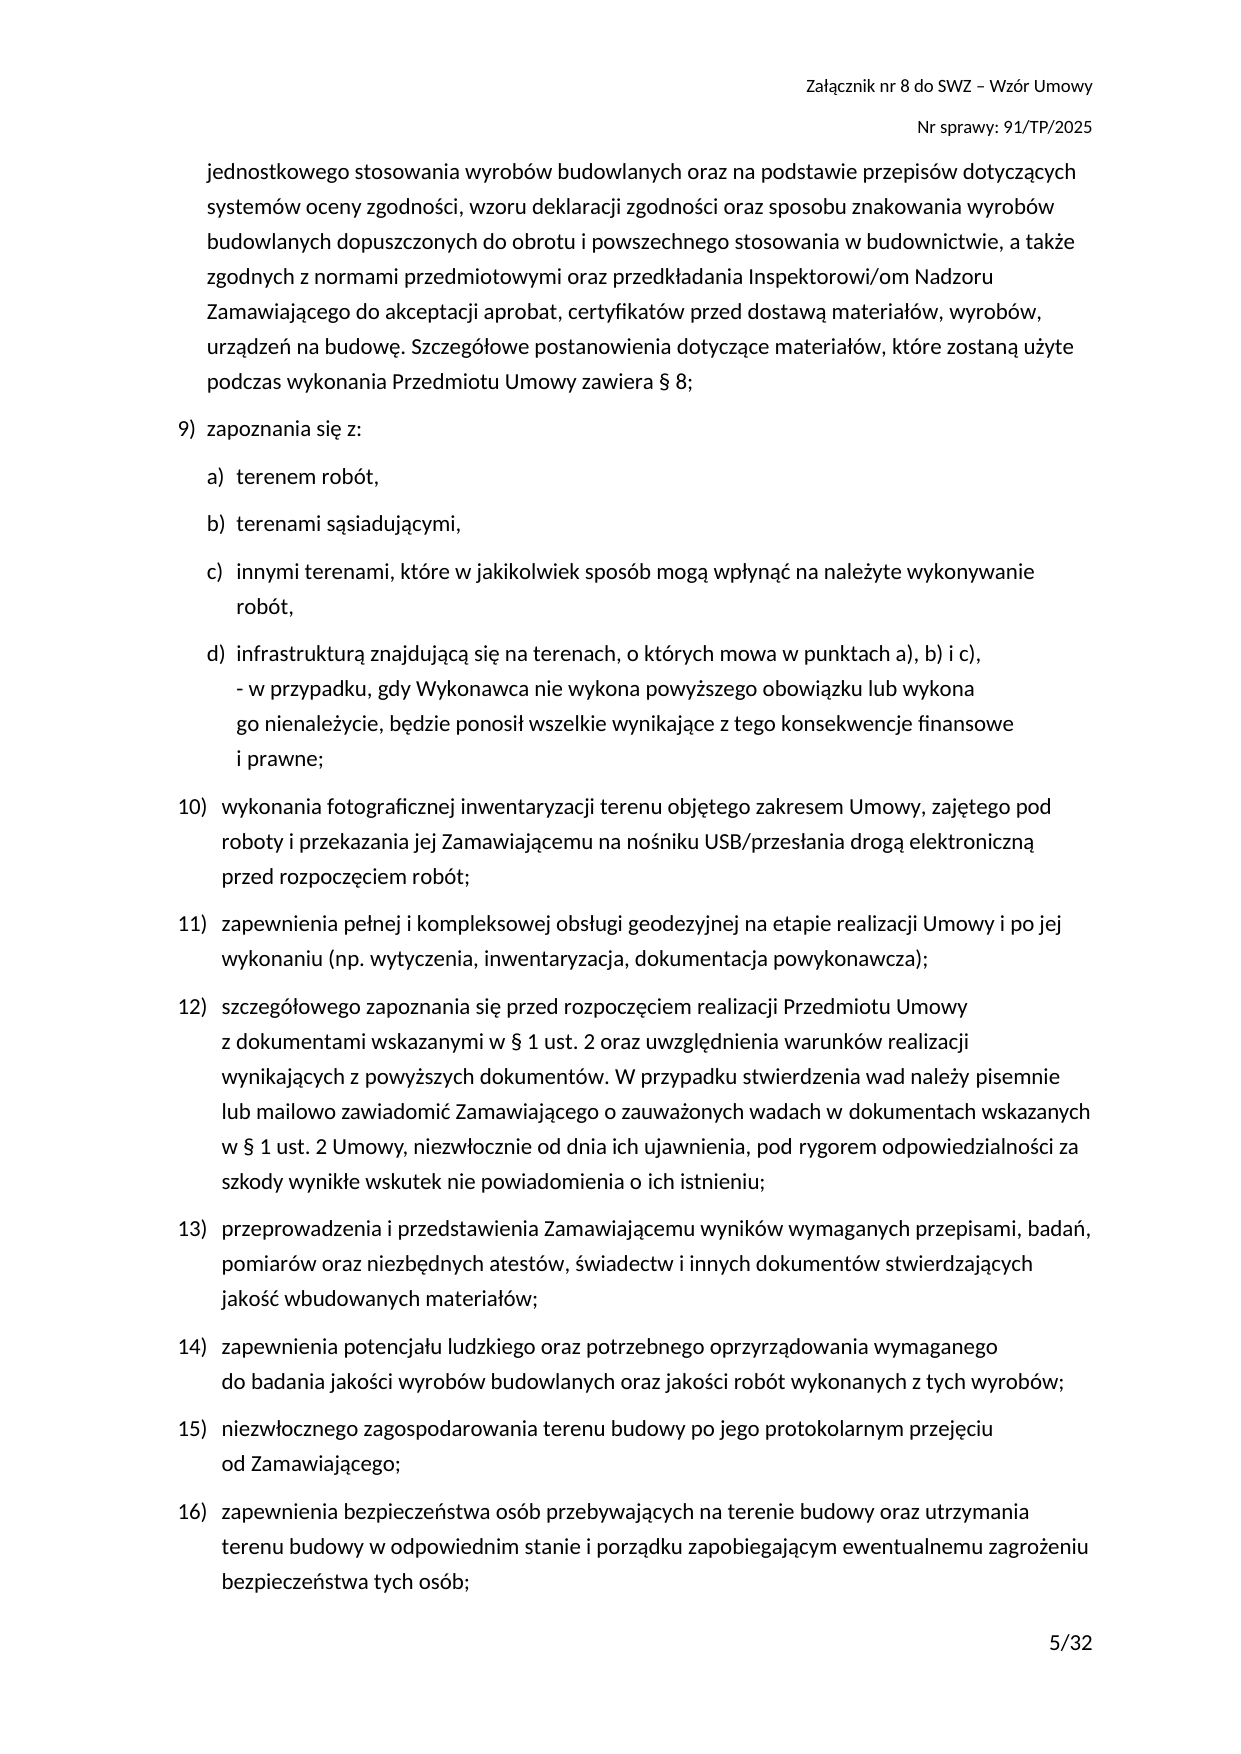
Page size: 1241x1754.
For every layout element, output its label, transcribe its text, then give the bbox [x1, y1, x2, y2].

list infrastrukturą znajdującą się na terenach, o których mowa w punktach a), b) i c), - w przypadku, gdy Wykonawca nie wykona powyższego obowiązku lub wykona go nienależycie, będzie ponosił wszelkie wynikające z tego konsekwencje finansowe i prawne; [207, 639, 1093, 772]
list terenem robót, [207, 462, 1093, 490]
list szczegółowego zapoznania się przed rozpoczęciem realizacji Przedmiotu Umowy z dokumentami wskazanymi w § 1 ust. 2 oraz uwzględnienia warunków realizacji wynikających z powyższych dokumentów. W przypadku stwierdzenia wad należy pisemnie lub mailowo zawiadomić Zamawiającego o zauważonych wadach w dokumentach wskazanych w § 1 ust. 2 Umowy, niezwłocznie od dnia ich ujawnienia, pod rygorem odpowiedzialności za szkody wynikłe wskutek nie powiadomienia o ich istnieniu; [177, 992, 1093, 1195]
list terenami sąsiadującymi, [207, 509, 1093, 537]
list zapewnienia pełnej i kompleksowej obsługi geodezyjnej na etapie realizacji Umowy i po jej wykonaniu (np. wytyczenia, inwentaryzacja, dokumentacja powykonawcza); [177, 909, 1093, 972]
list zapewnienia potencjału ludzkiego oraz potrzebnego oprzyrządowania wymaganego do badania jakości wyrobów budowlanych oraz jakości robót wykonanych z tych wyrobów; [177, 1332, 1093, 1395]
list wykonania fotograficznej inwentaryzacji terenu objętego zakresem Umowy, zajętego pod roboty i przekazania jej Zamawiającemu na nośniku USB/przesłania drogą elektroniczną przed rozpoczęciem robót; [177, 792, 1093, 890]
list innymi terenami, które w jakikolwiek sposób mogą wpłynąć na należyte wykonywanie robót, [207, 557, 1093, 620]
list zapewnienia bezpieczeństwa osób przebywających na terenie budowy oraz utrzymania terenu budowy w odpowiednim stanie i porządku zapobiegającym ewentualnemu zagrożeniu bezpieczeństwa tych osób; [177, 1497, 1093, 1595]
list przeprowadzenia i przedstawienia Zamawiającemu wyników wymaganych przepisami, badań, pomiarów oraz niezbędnych atestów, świadectw i innych dokumentów stwierdzających jakość wbudowanych materiałów; [177, 1214, 1093, 1312]
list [177, 157, 1093, 395]
list niezwłocznego zagospodarowania terenu budowy po jego protokolarnym przejęciu od Zamawiającego; [177, 1414, 1093, 1477]
list zapoznania się z: [177, 414, 1093, 442]
